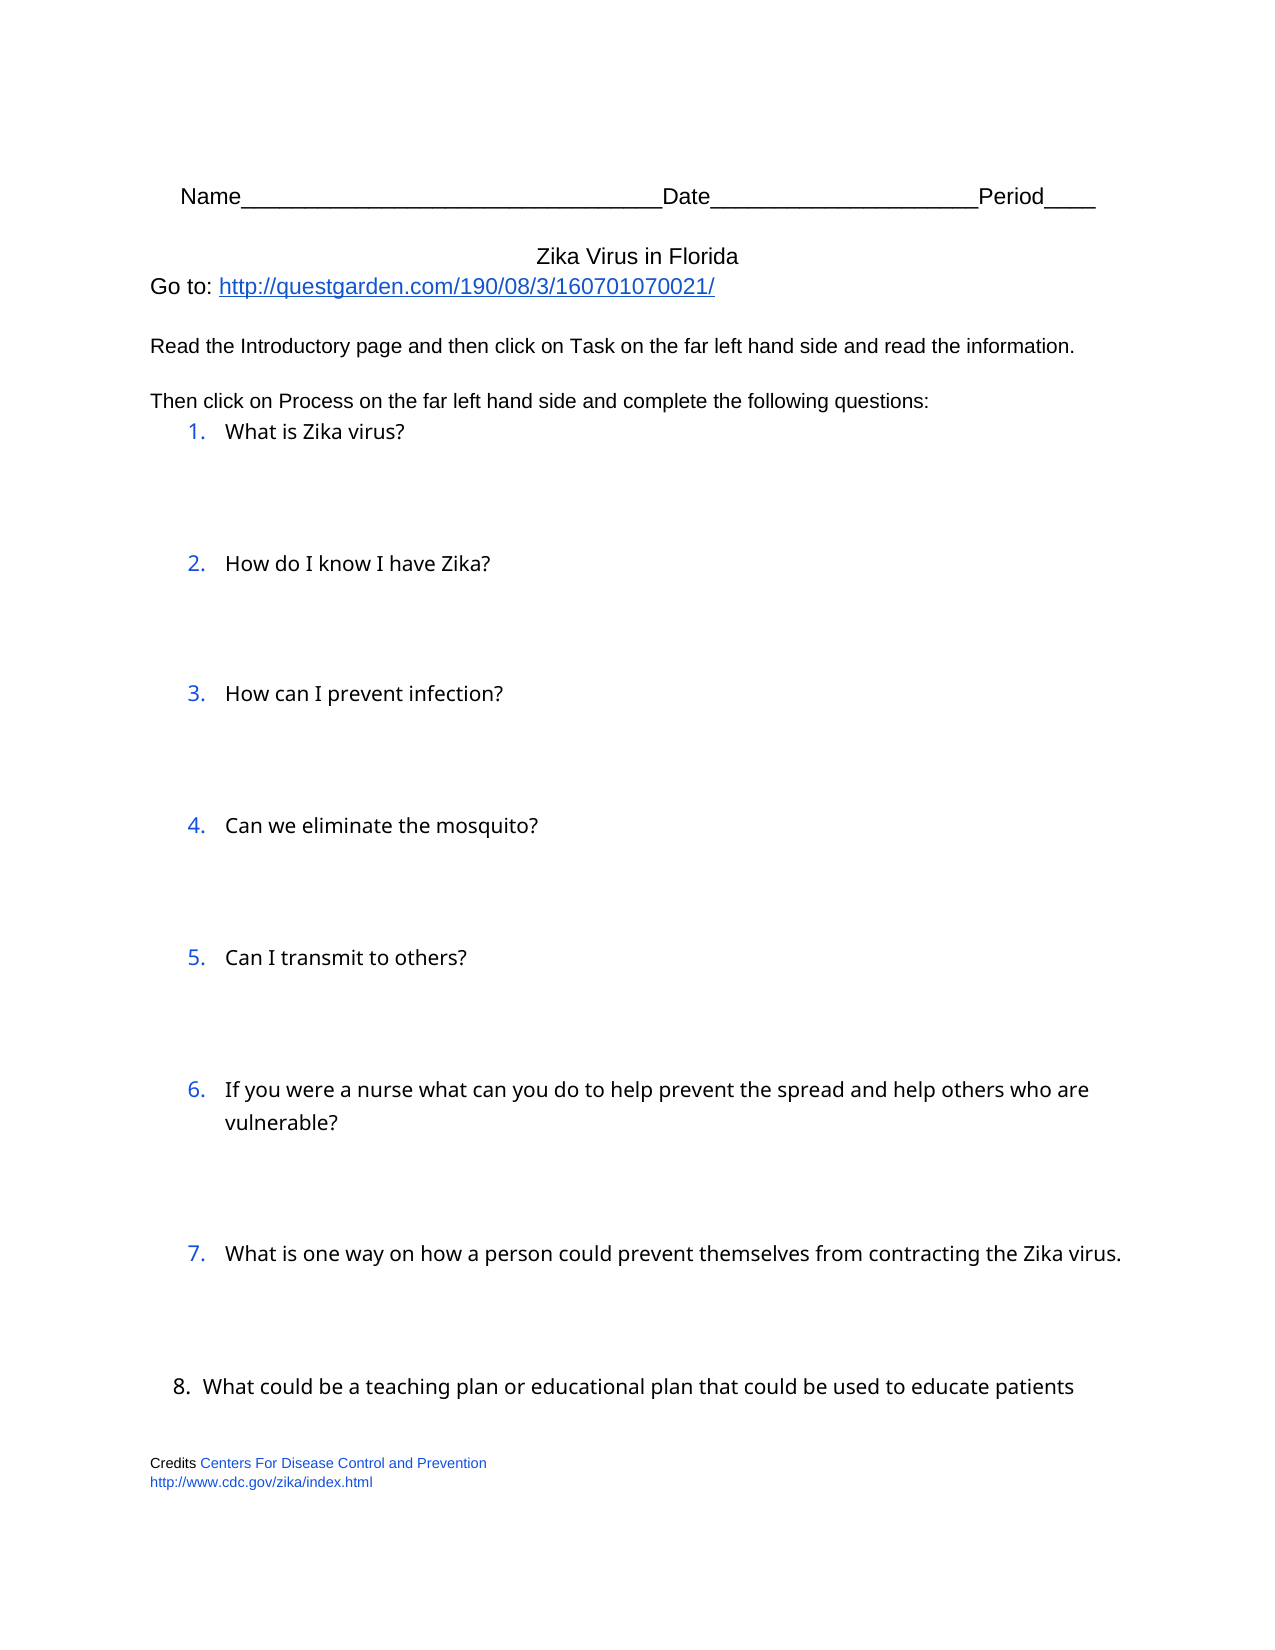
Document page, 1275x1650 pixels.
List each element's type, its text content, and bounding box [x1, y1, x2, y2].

text Zika Virus in Florida [150, 243, 1125, 269]
list What is one way on how a person could prevent themselves from contracting the Zika virus. [187, 1238, 1125, 1268]
text Name_________________________________Date_____________________Period____ [150, 183, 1125, 209]
list If you were a nurse what can you do to help prevent the spread and help others who are vulnerable? [187, 1074, 1125, 1136]
list How do I know I have Zika? [187, 548, 1125, 578]
list Can I transmit to others? [187, 942, 1125, 971]
list What is Zika virus? [187, 416, 1125, 446]
text Go to: http://questgarden.com/190/08/3/160701070021/ [150, 273, 1125, 299]
list Can we eliminate the mosquito? [187, 810, 1125, 839]
text Then click on Process on the far left hand side and complete the following questions: [150, 389, 1125, 413]
list How can I prevent infection? [187, 678, 1125, 707]
text 8. What could be a teaching plan or educational plan that could be used to educate patients [150, 1371, 1125, 1401]
text Read the Introductory page and then click on Task on the far left hand side and read the information. [150, 334, 1125, 358]
